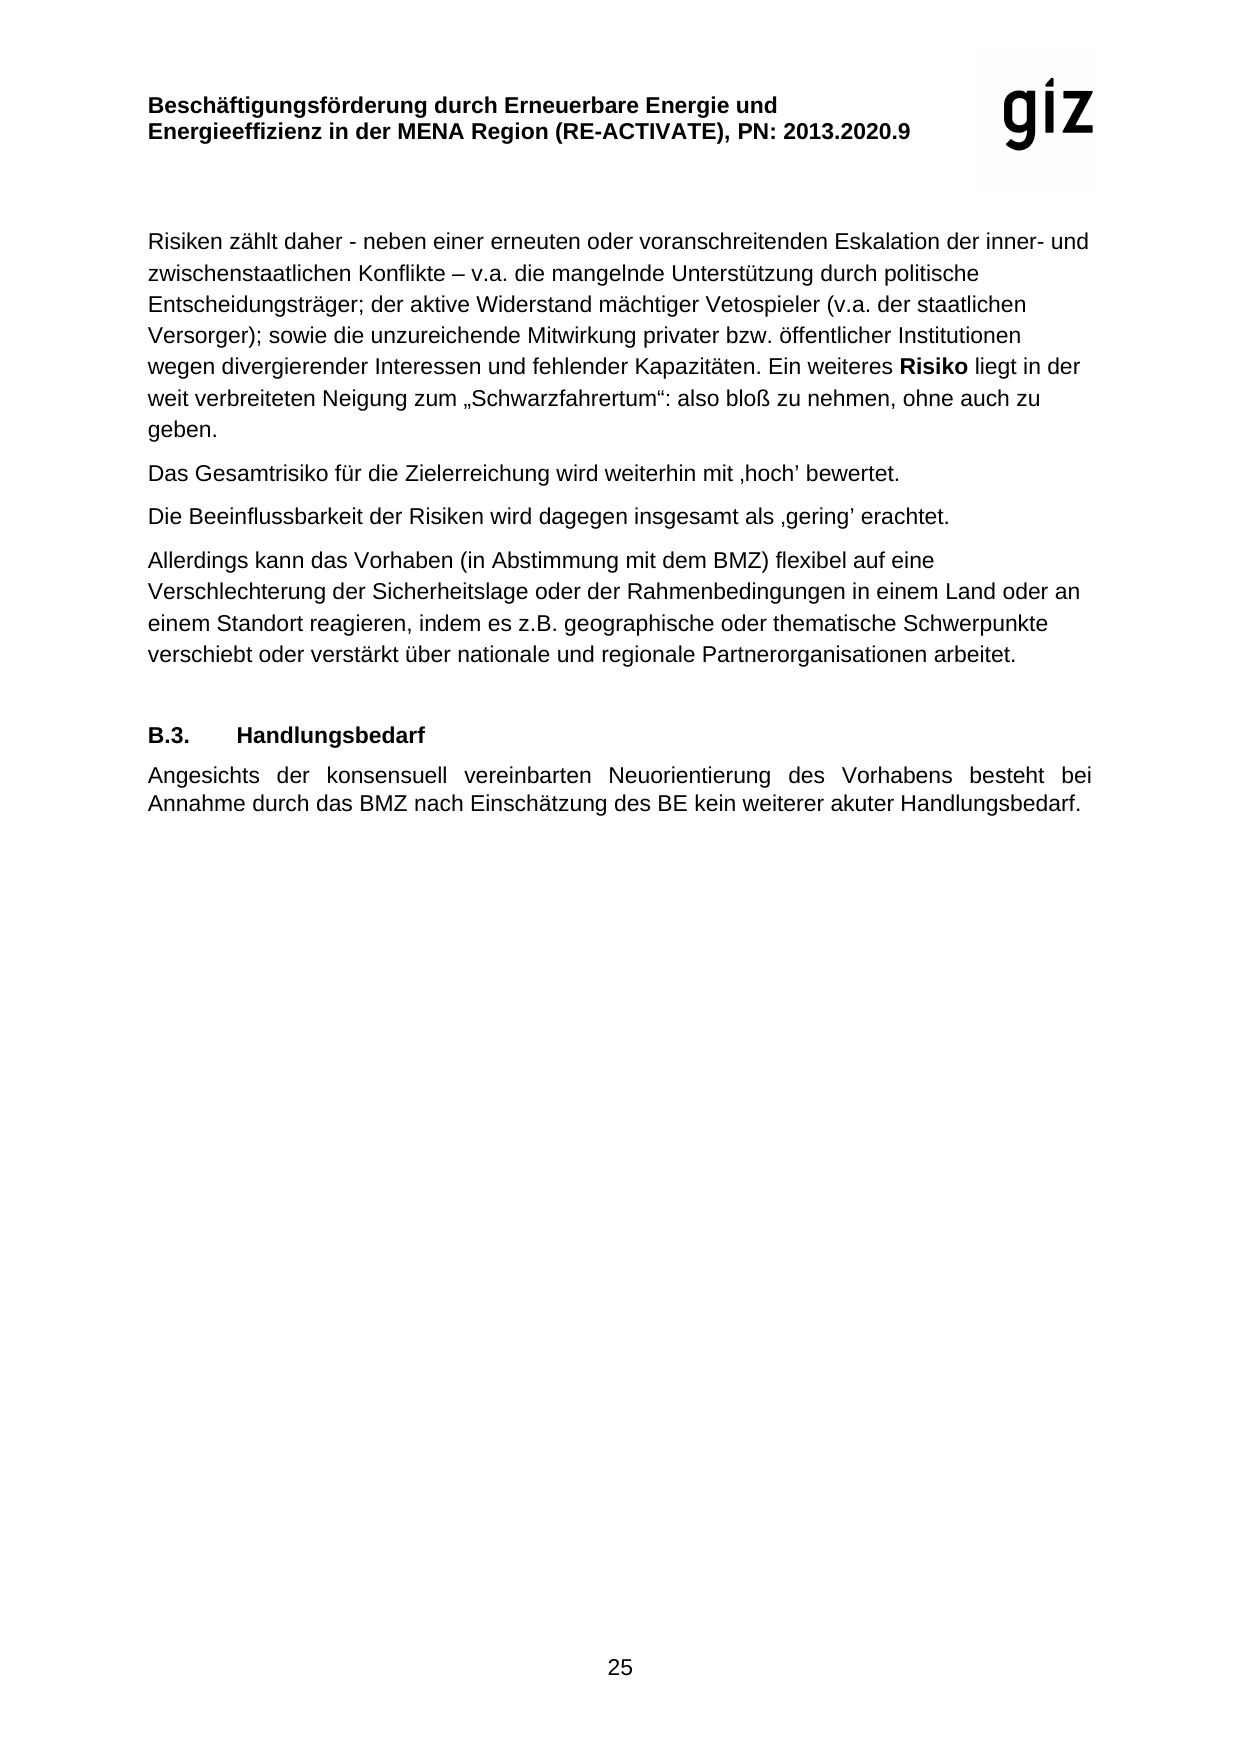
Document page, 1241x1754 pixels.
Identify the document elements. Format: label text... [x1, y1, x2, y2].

subtitle B.3. Handlungsbedarf [148, 718, 1092, 750]
text Allerdings kann das Vorhaben (in Abstimmung mit dem BMZ) flexibel auf eine Verschlechterung der Sicherheitslage oder der Rahmenbedingungen in einem Land oder an einem Standort reagieren, indem es z.B. geographische oder thematische Schwerpunkte verschiebt oder verstärkt über nationale und regionale Partnerorganisationen arbeitet. [148, 543, 1092, 668]
text Angesichts der konsensuell vereinbarten Neuorientierung des Vorhabens besteht bei Annahme durch das BMZ nach Einschätzung des BE kein weiterer akuter Handlungsbedarf. [148, 762, 1092, 816]
text Das Gesamtrisiko für die Zielerreichung wird weiterhin mit ‚hoch’ bewertet. [148, 456, 1092, 487]
text Die Beeinflussbarkeit der Risiken wird dagegen insgesamt als ‚gering’ erachtet. [148, 500, 1092, 531]
picture [974, 44, 1093, 192]
